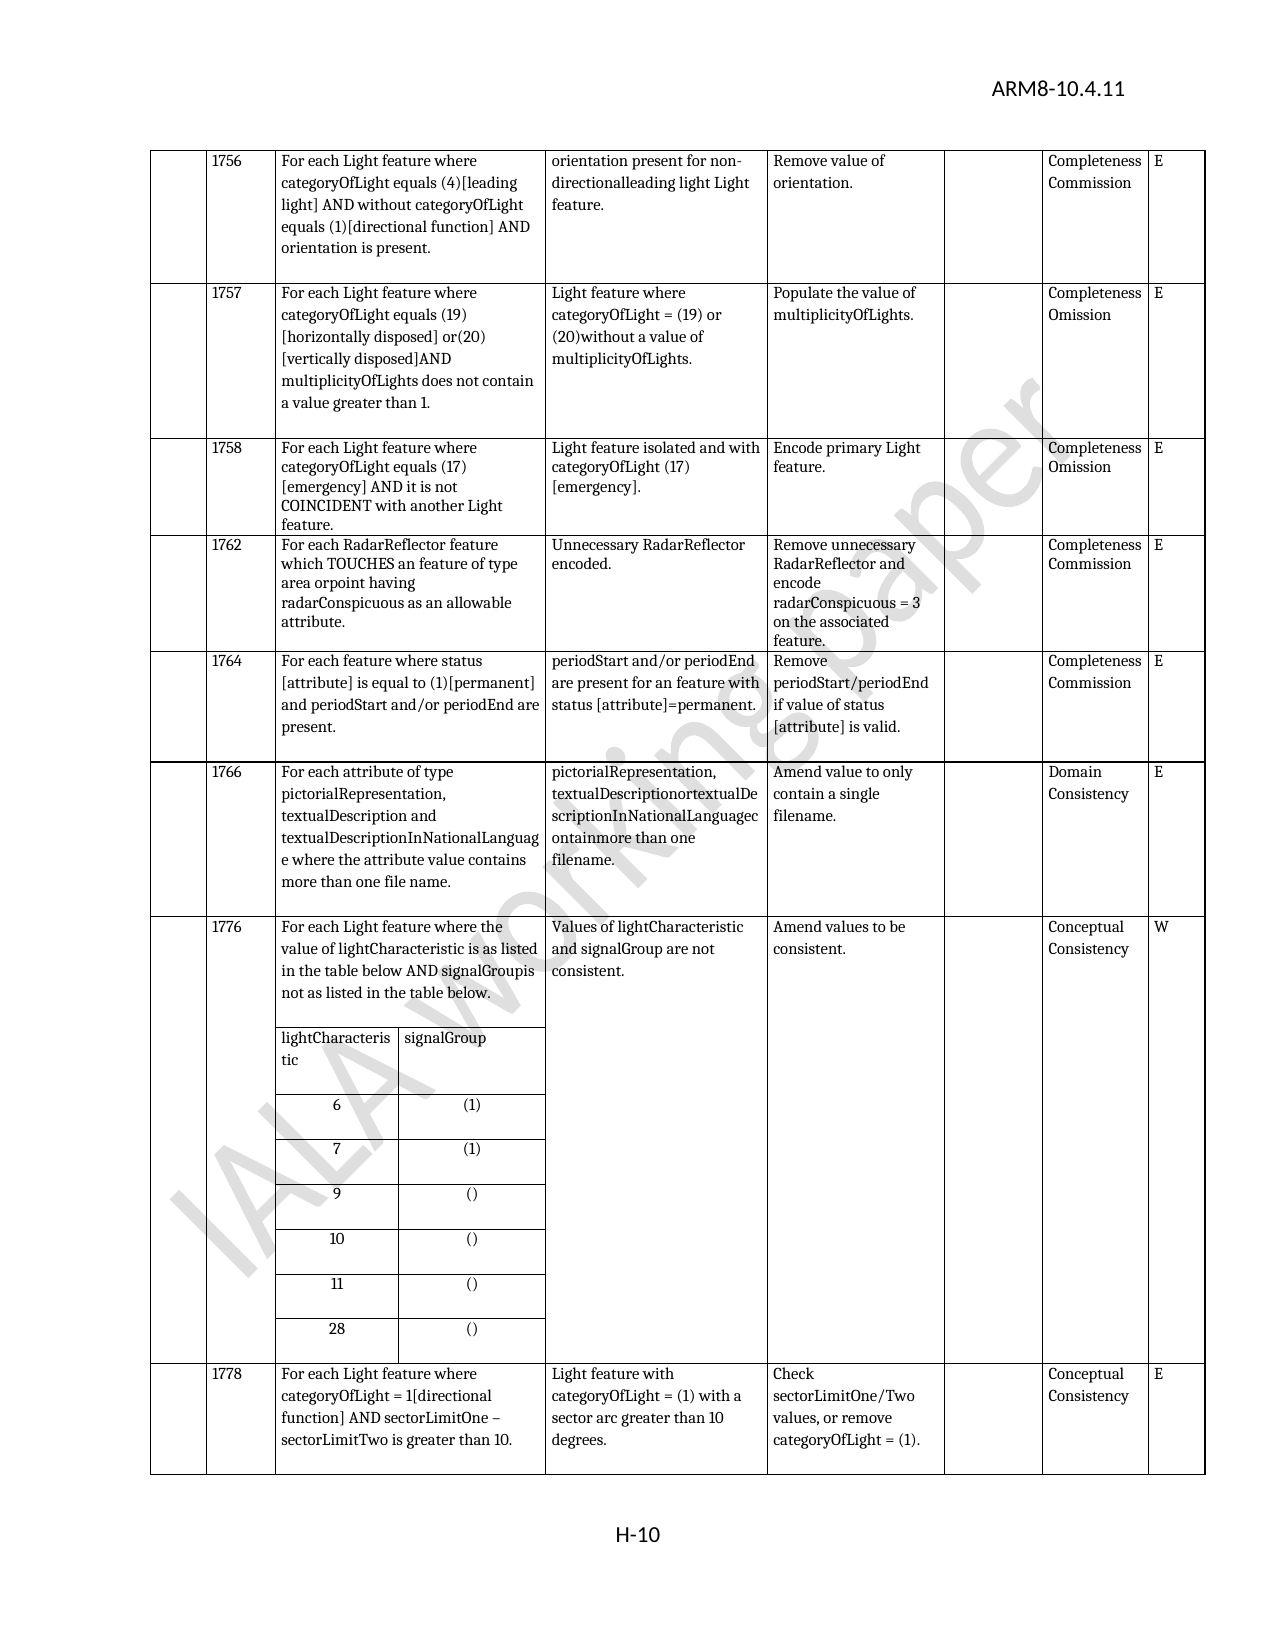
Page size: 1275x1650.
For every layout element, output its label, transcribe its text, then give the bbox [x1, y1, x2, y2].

table_cell Light feature with categoryOfLight = (1) with a sector arc greater than 10 degrees. [546, 1364, 767, 1474]
table_cell Remove unnecessary RadarReflector and encode radarConspicuous = 3 on the associated feature. [768, 536, 944, 651]
table_cell 9 [276, 1185, 398, 1228]
table_cell Light feature where categoryOfLight = (19) or (20)without a value of multiplicityOfLights. [546, 284, 767, 438]
table_cell () [399, 1185, 545, 1228]
table_cell Light feature isolated and with categoryOfLight (17)[emergency]. [546, 439, 767, 534]
table_cell () [399, 1230, 545, 1273]
table_cell E [1149, 763, 1204, 916]
table_cell [945, 763, 1042, 916]
table_cell [151, 1364, 206, 1474]
table_cell Remove value of orientation. [768, 151, 944, 283]
table_cell 11 [276, 1275, 398, 1318]
table_cell 28 [276, 1319, 398, 1363]
table_cell [945, 439, 1042, 534]
table_cell For each Light feature where the value of lightCharacteristic is as listed in the table below AND signalGroupis not as listed in the table below. [276, 917, 545, 1027]
table_cell 1758 [207, 439, 275, 534]
table_cell 1778 [207, 1364, 275, 1474]
table_cell Conceptual Consistency [1043, 917, 1148, 1363]
table_cell W [1149, 917, 1204, 1363]
table_cell E [1149, 439, 1204, 534]
table_cell Check sectorLimitOne/Two values, or remove categoryOfLight = (1). [768, 1364, 944, 1474]
table_cell 1776 [207, 917, 275, 1363]
table_cell [151, 763, 206, 916]
table_cell [151, 536, 206, 651]
table_cell [151, 917, 206, 1363]
table_cell For each Light feature where categoryOfLight equals (19)[horizontally disposed] or(20) [vertically disposed]AND multiplicityOfLights does not contain a value greater than 1. [276, 284, 545, 438]
table_cell (1) [399, 1095, 545, 1139]
table_cell For each Light feature where categoryOfLight = 1[directional function] AND sectorLimitOne – sectorLimitTwo is greater than 10. [276, 1364, 545, 1474]
table_cell pictorialRepresentation, textualDescriptionortextualDescriptionInNationalLanguagecontainmore than one filename. [546, 763, 767, 916]
table_cell 1756 [207, 151, 275, 283]
table_cell For each attribute of type pictorialRepresentation, textualDescription and textualDescriptionInNationalLanguage where the attribute value contains more than one file name. [276, 763, 545, 916]
table_cell Completeness Commission [1043, 536, 1148, 651]
table_cell [945, 1364, 1042, 1474]
table_cell 7 [276, 1140, 398, 1184]
table_cell E [1149, 536, 1204, 651]
table_cell [151, 151, 206, 283]
table_cell () [399, 1319, 545, 1363]
table_cell Amend value to only contain a single filename. [768, 763, 944, 916]
table_cell [945, 536, 1042, 651]
table_cell periodStart and/or periodEnd are present for an feature with status [attribute]=permanent. [546, 652, 767, 761]
table_cell Remove periodStart/periodEnd if value of status [attribute] is valid. [768, 652, 944, 761]
table_cell Populate the value of multiplicityOfLights. [768, 284, 944, 438]
table_cell signalGroup [399, 1028, 545, 1094]
table_cell 10 [276, 1230, 398, 1273]
table_cell For each Light feature where categoryOfLight equals (17)[emergency] AND it is not COINCIDENT with another Light feature. [276, 439, 545, 534]
table_cell [945, 151, 1042, 283]
table_cell 1762 [207, 536, 275, 651]
table_cell orientation present for non-directionalleading light Light feature. [546, 151, 767, 283]
table_cell Completeness Commission [1043, 652, 1148, 761]
table_cell E [1149, 284, 1204, 438]
table_cell Amend values to be consistent. [768, 917, 944, 1363]
table_cell [945, 917, 1042, 1363]
table_cell 1766 [207, 763, 275, 916]
table_cell 1764 [207, 652, 275, 761]
table_cell [151, 652, 206, 761]
table_cell 6 [276, 1095, 398, 1139]
table_cell [945, 284, 1042, 438]
table_cell [151, 439, 206, 534]
table_cell (1) [399, 1140, 545, 1184]
table_cell For each Light feature where categoryOfLight equals (4)[leading light] AND without categoryOfLight equals (1)[directional function] AND orientation is present. [276, 151, 545, 283]
table_cell Completeness Omission [1043, 439, 1148, 534]
table_cell Completeness Omission [1043, 284, 1148, 438]
table_cell 1757 [207, 284, 275, 438]
table_cell For each feature where status [attribute] is equal to (1)[permanent] and periodStart and/or periodEnd are present. [276, 652, 545, 761]
table_cell For each RadarReflector feature which TOUCHES an feature of type area orpoint having radarConspicuous as an allowable attribute. [276, 536, 545, 651]
table_cell Unnecessary RadarReflector encoded. [546, 536, 767, 651]
table_cell E [1149, 151, 1204, 283]
table_cell E [1149, 652, 1204, 761]
table_cell [151, 284, 206, 438]
table_cell [945, 652, 1042, 761]
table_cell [1043, 151, 1148, 283]
table_cell lightCharacteristic [276, 1028, 398, 1094]
table_cell Values of lightCharacteristic and signalGroup are not consistent. [546, 917, 767, 1363]
table_cell E [1149, 1364, 1204, 1474]
table_cell Conceptual Consistency [1043, 1364, 1148, 1474]
table_cell Encode primary Light feature. [768, 439, 944, 534]
table_cell () [399, 1275, 545, 1318]
table_cell Domain Consistency [1043, 763, 1148, 916]
